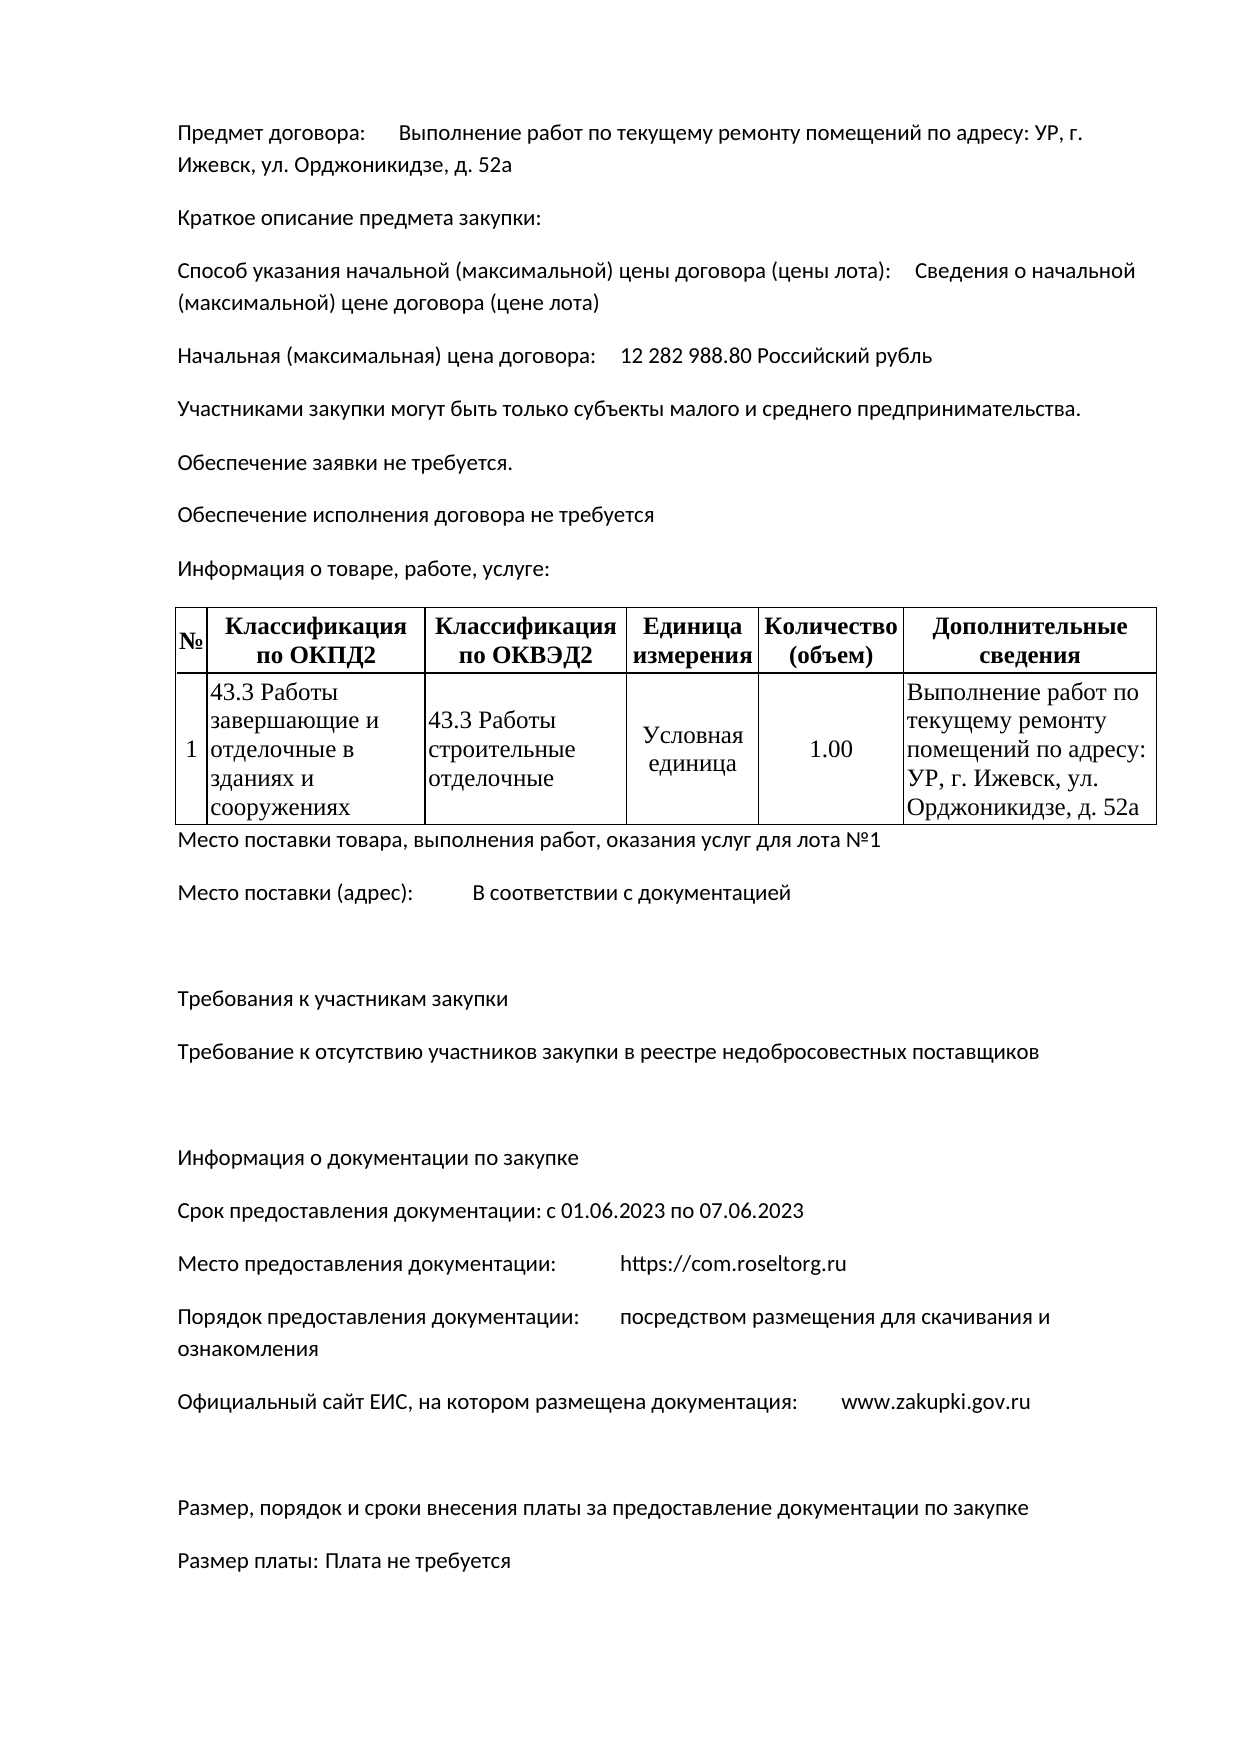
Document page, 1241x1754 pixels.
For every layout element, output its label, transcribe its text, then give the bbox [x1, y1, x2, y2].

text Место поставки (адрес): В соответствии с документацией [177, 878, 1152, 906]
text Место предоставления документации: https://com.roseltorg.ru [177, 1249, 1152, 1277]
text Требование к отсутствию участников закупки в реестре недобросовестных поставщиков [177, 1037, 1152, 1065]
text Информация о товаре, работе, услуге: [177, 554, 1152, 582]
text Предмет договора: Выполнение работ по текущему ремонту помещений по адресу: УР, г. Ижевск, ул. Орджоникидзе, д. 52а [177, 118, 1152, 178]
text Место поставки товара, выполнения работ, оказания услуг для лота №1 [177, 825, 1152, 853]
text Начальная (максимальная) цена договора: 12 282 988.80 Российский рубль [177, 342, 1152, 369]
text Информация о документации по закупке [177, 1143, 1152, 1171]
table_header Дополнительные сведения [904, 608, 1156, 672]
text Требования к участникам закупки [177, 984, 1152, 1012]
text Размер платы: Плата не требуется [177, 1547, 1152, 1574]
table_cell Выполнение работ по текущему ремонту помещений по адресу: УР, г. Ижевск, ул. Орджоникидзе, д. 52а [904, 674, 1156, 823]
text Способ указания начальной (максимальной) цены договора (цены лота): Сведения о начальной (максимальной) цене договора (цене лота) [177, 256, 1152, 317]
text Обеспечение заявки не требуется. [177, 448, 1152, 476]
text Участниками закупки могут быть только субъекты малого и среднего предпринимательства. [177, 394, 1152, 423]
text Размер, порядок и сроки внесения платы за предоставление документации по закупке [177, 1493, 1152, 1522]
table_header Классификация по ОКВЭД2 [426, 608, 626, 672]
table_cell 1 [176, 673, 206, 823]
table_cell 43.3 Работы строительные отделочные [426, 674, 626, 823]
table_cell Условная единица [627, 674, 758, 823]
table_cell 1.00 [759, 674, 903, 823]
table_header № [176, 608, 206, 672]
text Официальный сайт ЕИС, на котором размещена документация: www.zakupki.gov.ru [177, 1387, 1152, 1416]
table_header Классификация по ОКПД2 [208, 608, 424, 672]
text Обеспечение исполнения договора не требуется [177, 501, 1152, 529]
text Краткое описание предмета закупки: [177, 203, 1152, 231]
table_header Количество (объем) [759, 608, 903, 672]
table_cell 43.3 Работы завершающие и отделочные в зданиях и сооружениях [208, 674, 424, 823]
text Срок предоставления документации: с 01.06.2023 по 07.06.2023 [177, 1196, 1152, 1224]
table_header Единица измерения [627, 608, 758, 672]
text Порядок предоставления документации: посредством размещения для скачивания и ознакомления [177, 1302, 1152, 1362]
